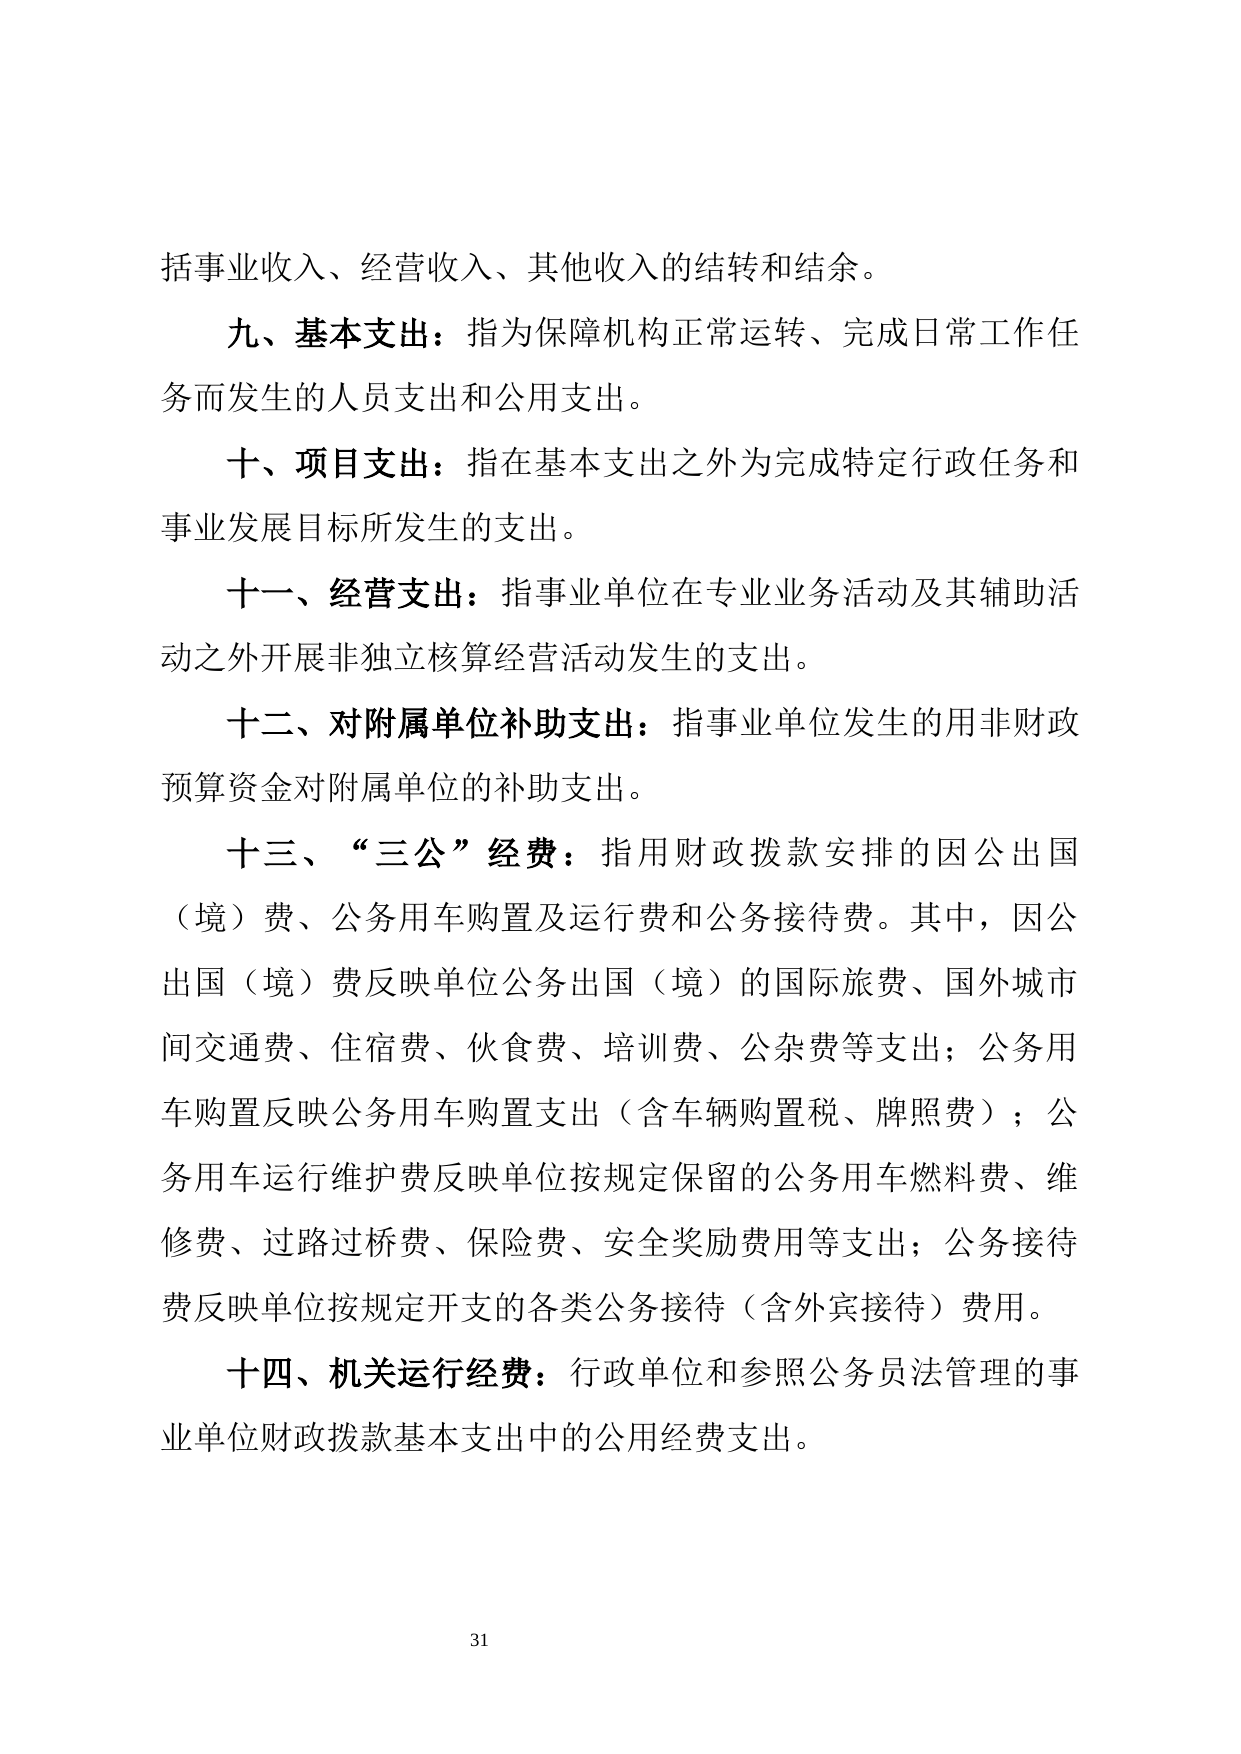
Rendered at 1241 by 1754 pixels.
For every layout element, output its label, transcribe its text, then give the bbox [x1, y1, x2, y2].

text 九、基本支出：指为保障机构正常运转、完成日常工作任务而发生的人员支出和公用支出。 [159, 298, 1081, 428]
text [159, 233, 1081, 298]
text 十四、机关运行经费：行政单位和参照公务员法管理的事业单位财政拨款基本支出中的公用经费支出。 [159, 1338, 1081, 1468]
text 十一、经营支出：指事业单位在专业业务活动及其辅助活动之外开展非独立核算经营活动发生的支出。 [159, 558, 1081, 688]
text 十二、对附属单位补助支出：指事业单位发生的用非财政预算资金对附属单位的补助支出。 [159, 688, 1081, 818]
text 十、项目支出：指在基本支出之外为完成特定行政任务和事业发展目标所发生的支出。 [159, 428, 1081, 558]
text 十三、“三公”经费：指用财政拨款安排的因公出国（境）费、公务用车购置及运行费和公务接待费。其中，因公出国（境）费反映单位公务出国（境）的国际旅费、国外城市间交通费、住宿费、伙食费、培训费、公杂费等支出；公务用车购置反映公务用车购置支出（含车辆购置税、牌照费）；公务用车运行维护费反映单位按规定保留的公务用车燃料费、维修费、过路过桥费、保险费、安全奖励费用等支出；公务接待费反映单位按规定开支的各类公务接待（含外宾接待）费用。 [159, 818, 1081, 1338]
